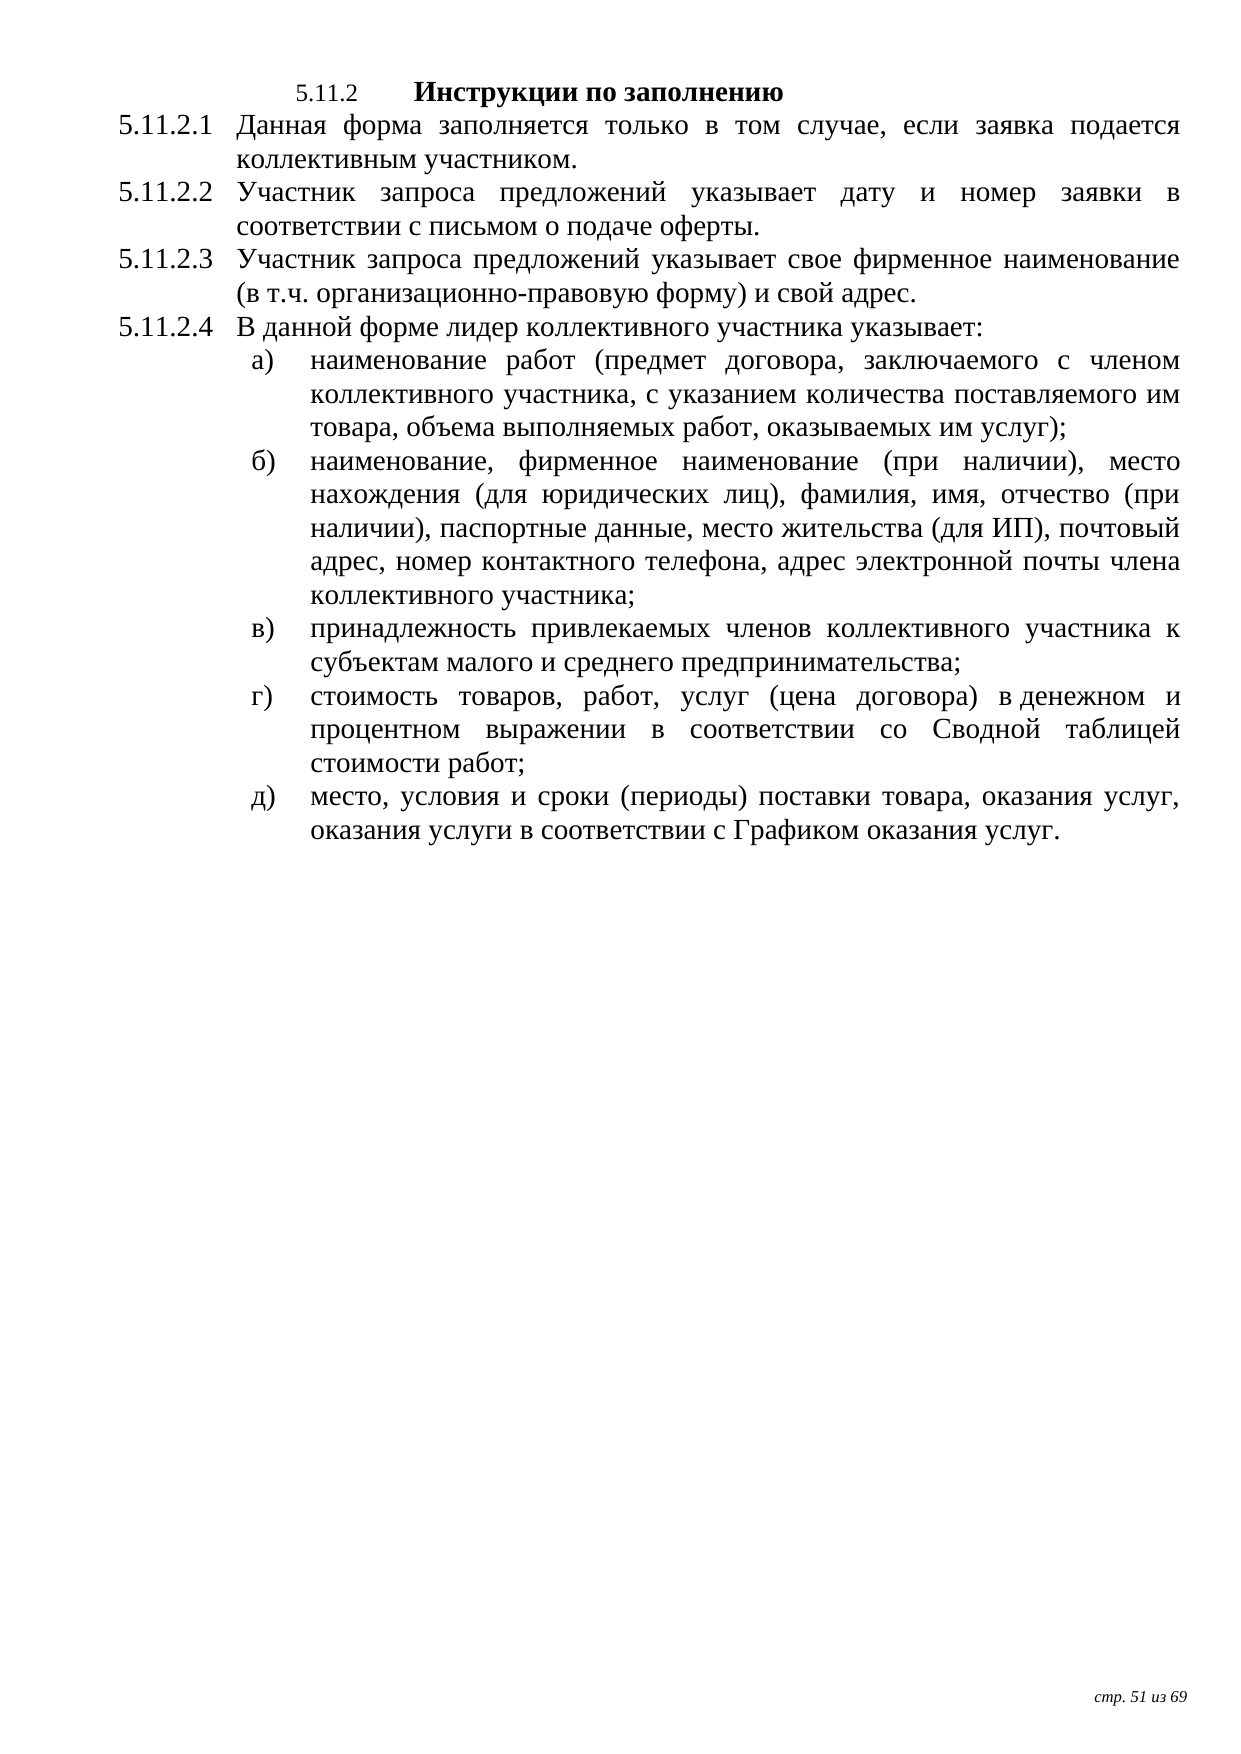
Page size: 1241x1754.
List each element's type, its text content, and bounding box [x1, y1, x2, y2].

text Участник запроса предложений указывает свое фирменное наименование (в т.ч. организационно-правовую форму) и свой адрес. [118, 242, 1181, 309]
text принадлежность привлекаемых членов коллективного участника к субъектам малого и среднего предпринимательства; [251, 611, 1181, 678]
text наименование работ (предмет договора, заключаемого с членом коллективного участника, с указанием количества поставляемого им товара, объема выполняемых работ, оказываемых им услуг); [251, 342, 1181, 443]
text наименование, фирменное наименование (при наличии), место нахождения (для юридических лиц), фамилия, имя, отчество (при наличии), паспортные данные, место жительства (для ИП), почтовый адрес, номер контактного телефона, адрес электронной почты члена коллективного участника; [251, 443, 1181, 611]
text Участник запроса предложений указывает дату и номер заявки в соответствии с письмом о подаче оферты. [118, 174, 1181, 242]
text место, условия и сроки (периоды) поставки товара, оказания услуг, оказания услуги в соответствии с Графиком оказания услуг. [251, 778, 1181, 845]
text Инструкции по заполнению [236, 74, 1181, 107]
text В данной форме лидер коллективного участника указывает: [118, 309, 1181, 342]
text стоимость товаров, работ, услуг (цена договора) в денежном и процентном выражении в соответствии со Сводной таблицей стоимости работ; [251, 678, 1181, 778]
text Данная форма заполняется только в том случае, если заявка подается коллективным участником. [118, 107, 1181, 174]
